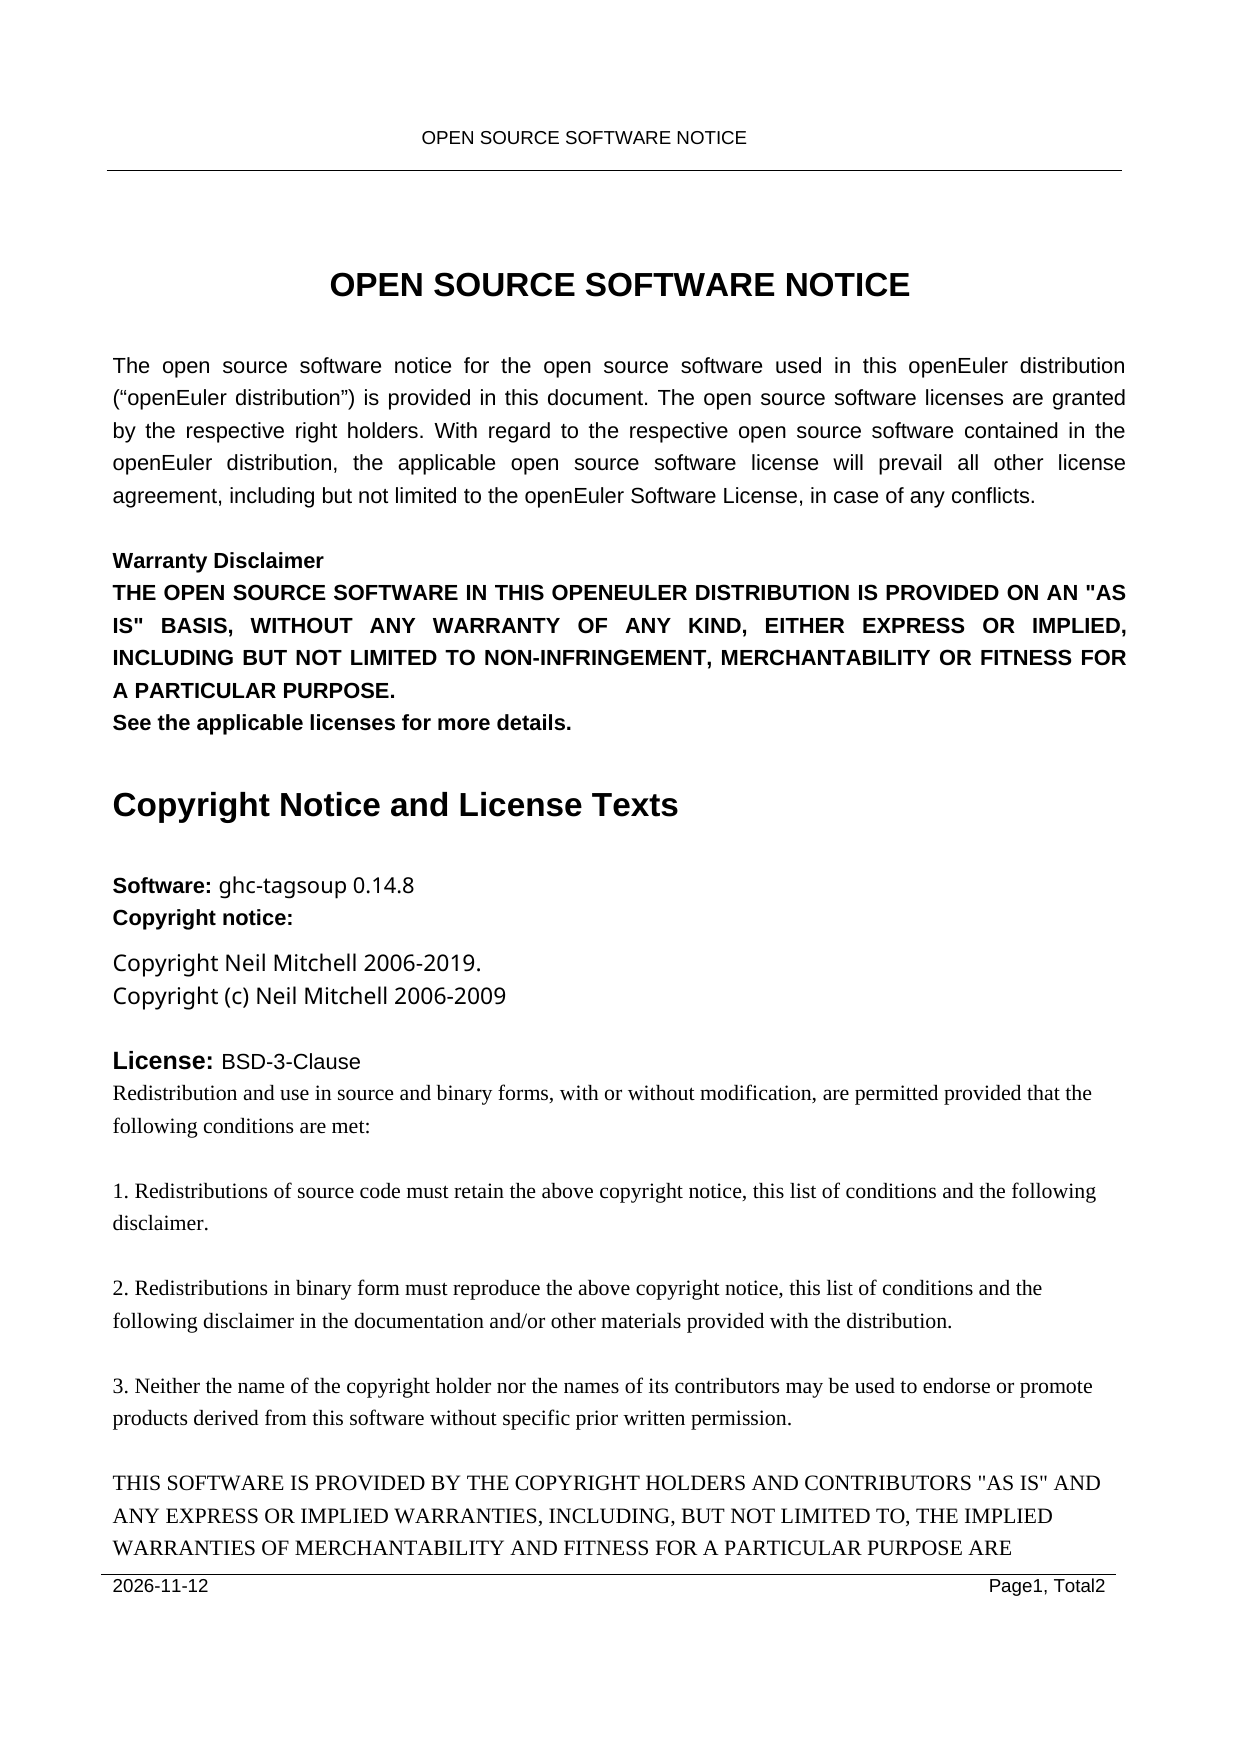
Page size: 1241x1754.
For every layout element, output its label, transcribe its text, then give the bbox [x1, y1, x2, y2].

text Copyright notice: [112, 901, 1128, 934]
text Copyright Notice and License Texts [112, 771, 1128, 836]
text The open source software notice for the open source software used in this openEuler distribution (“openEuler distribution”) is provided in this document. The open source software licenses are granted by the respective right holders. With regard to the respective open source software contained in the openEuler distribution, the applicable open source software license will prevail all other license agreement, including but not limited to the openEuler Software License, in case of any conflicts. [112, 349, 1128, 511]
text License: BSD-3-Clause [112, 1044, 1128, 1077]
text THE OPEN SOURCE SOFTWARE IN THIS OPENEULER DISTRIBUTION IS PROVIDED ON AN "AS IS" BASIS, WITHOUT ANY WARRANTY OF ANY KIND, EITHER EXPRESS OR IMPLIED, INCLUDING BUT NOT LIMITED TO NON-INFRINGEMENT, MERCHANTABILITY OR FITNESS FOR A PARTICULAR PURPOSE. See the applicable licenses for more details. [112, 576, 1128, 739]
text Warranty Disclaimer [112, 544, 1128, 576]
text Copyright Neil Mitchell 2006-2019. Copyright (c) Neil Mitchell 2006-2009 [112, 947, 1128, 1044]
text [112, 1077, 1128, 1564]
title Software: ghc-tagsoup 0.14.8 [112, 869, 1128, 901]
text OPEN SOURCE SOFTWARE NOTICE [112, 251, 1128, 316]
